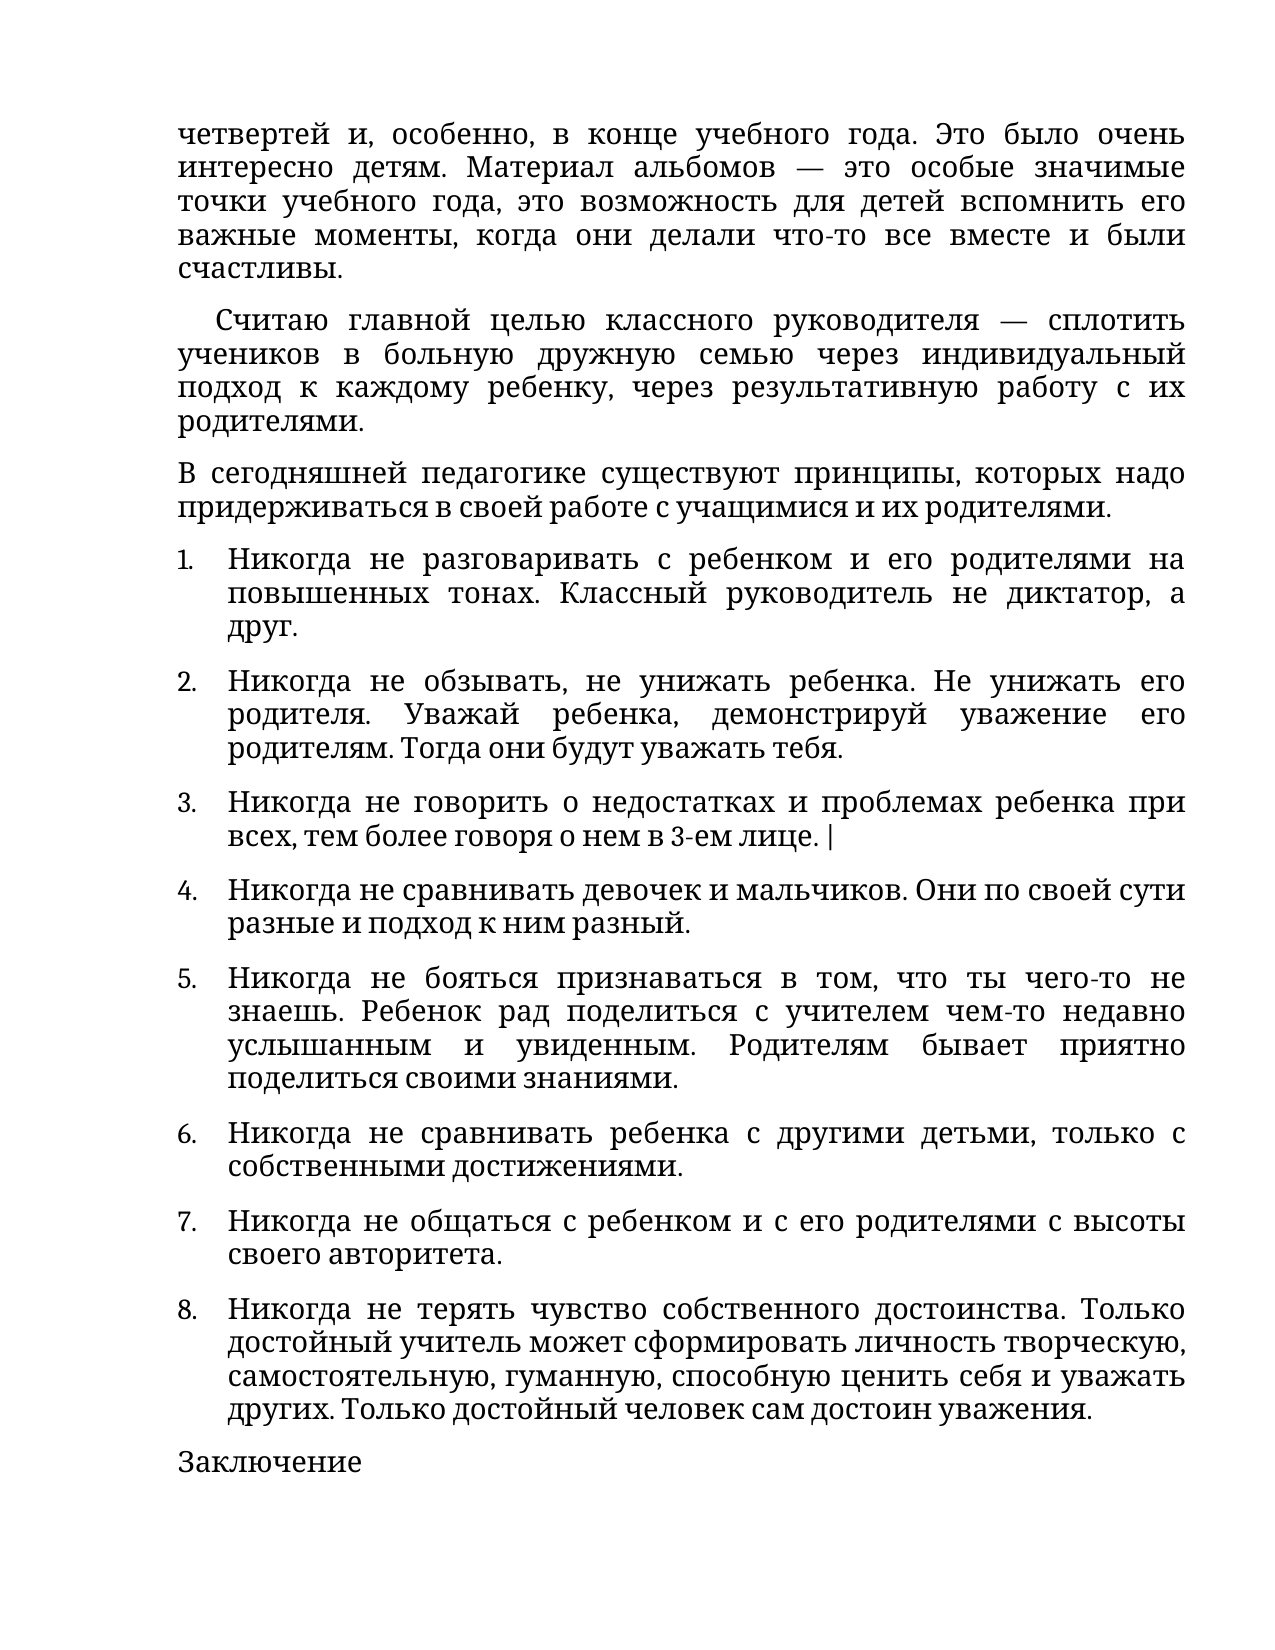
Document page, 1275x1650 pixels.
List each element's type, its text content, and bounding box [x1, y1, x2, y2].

text В сегодняшней педагогике существуют принципы, которых надо придерживаться в своей работе с учащимися и их родителями. [177, 457, 1186, 524]
list Никогда не обзывать, не унижать ребенка. Не унижать его родителя. Уважай ребенка, демонстрируй уважение его родителям. Тогда они будут уважать тебя. [177, 665, 1186, 765]
text Считаю главной целью классного руководителя — сплотить учеников в больную дружную семью через индивидуальный подход к каждому ребенку, через результативную работу с их родителями. [177, 304, 1186, 439]
list Никогда не сравнивать девочек и мальчиков. Они по своей сути разные и подход к ним разный. [177, 874, 1186, 941]
list Никогда не говорить о недостатках и проблемах ребенка при всех, тем более говоря о нем в 3-ем лице. | [177, 786, 1186, 853]
list Никогда не бояться признаваться в том, что ты чего-то не знаешь. Ребенок рад поделиться с учителем чем-то недавно услышанным и увиденным. Родителям бывает приятно поделиться своими знаниями. [177, 962, 1186, 1096]
list Никогда не сравнивать ребенка с другими детьми, только с собственными достижениями. [177, 1117, 1186, 1184]
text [177, 118, 1186, 286]
list Никогда не общаться с ребенком и с его родителями с высоты своего авторитета. [177, 1205, 1186, 1272]
text Заключение [177, 1446, 1186, 1479]
list Никогда не разговаривать с ребенком и его родителями на повышенных тонах. Классный руководитель не диктатор, а друг. [177, 543, 1186, 644]
list Никогда не терять чувство собственного достоинства. Только достойный учитель может сформировать личность творческую, самостоятельную, гуманную, способную ценить себя и уважать других. Только достойный человек сам достоин уважения. [177, 1293, 1186, 1427]
